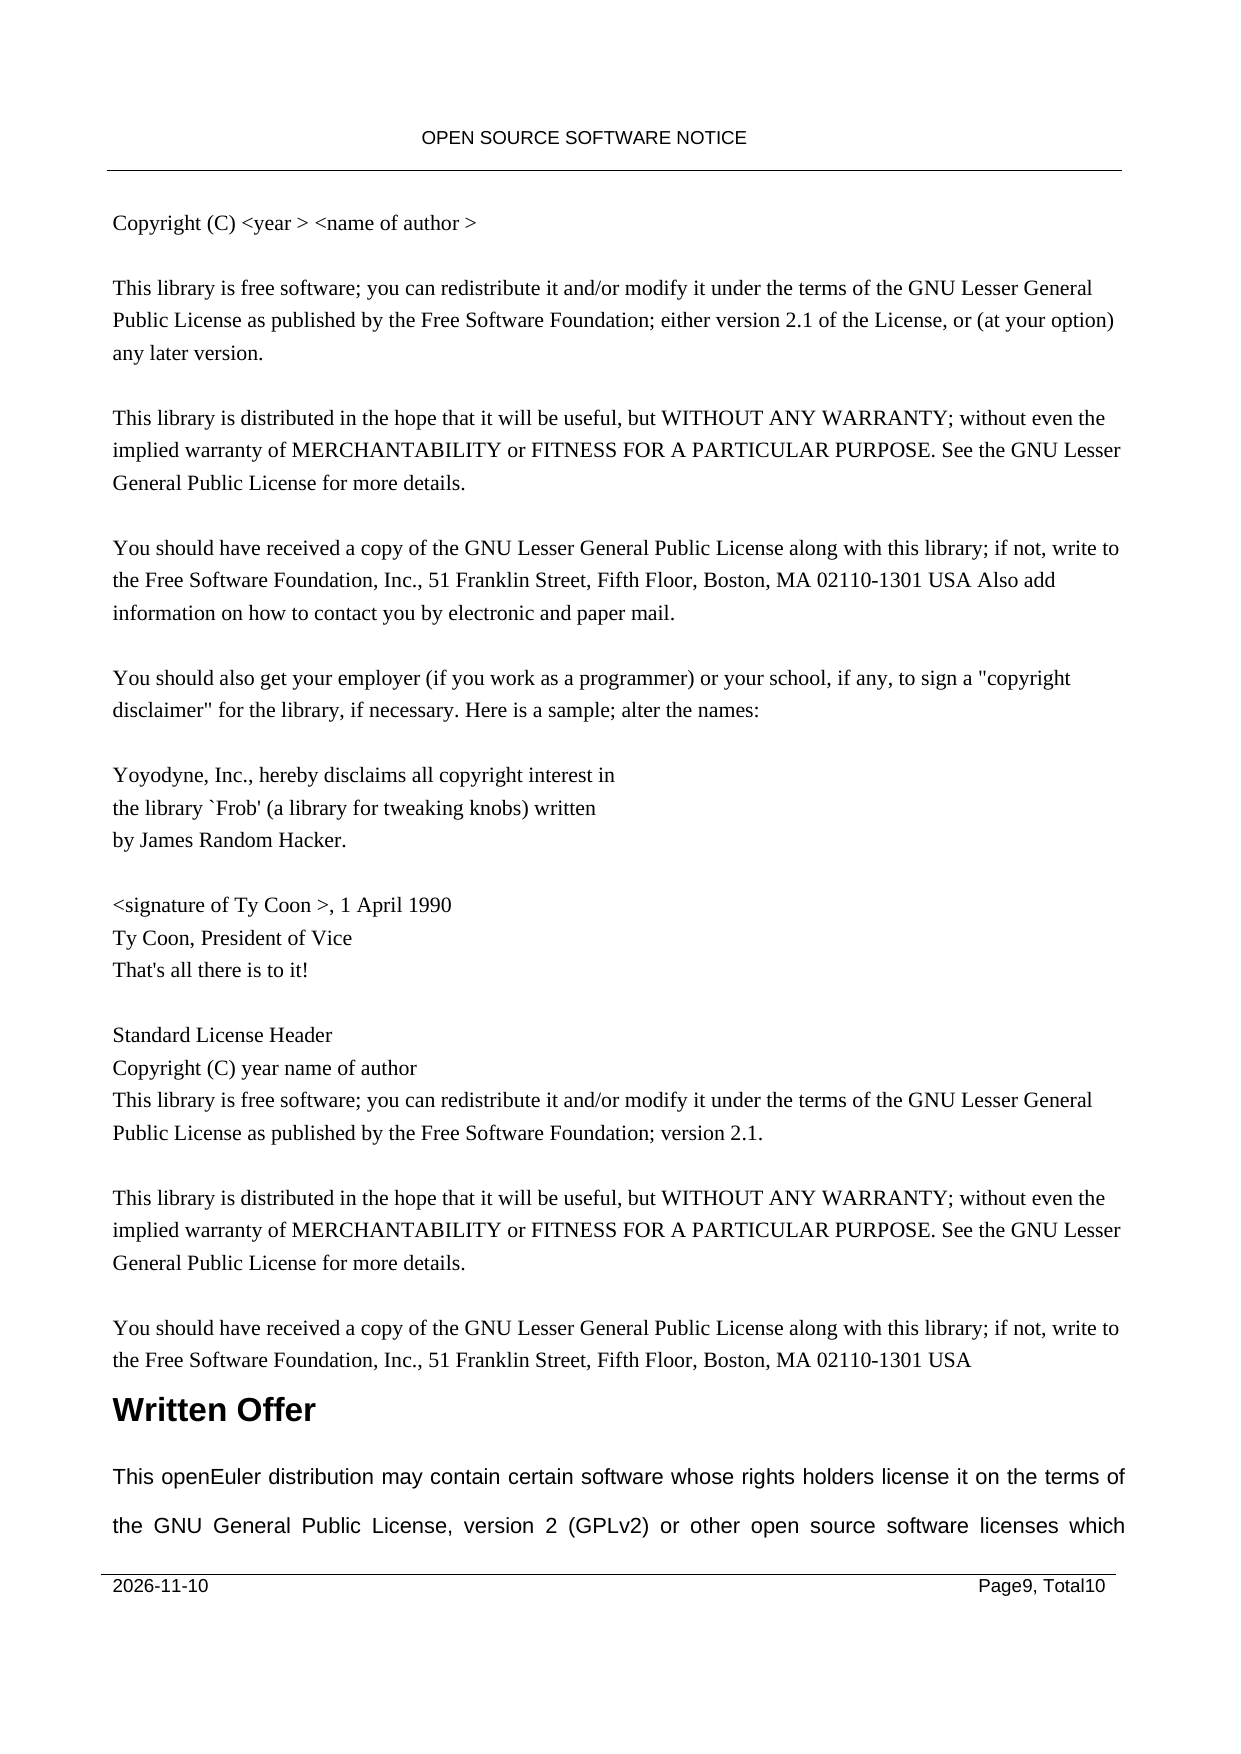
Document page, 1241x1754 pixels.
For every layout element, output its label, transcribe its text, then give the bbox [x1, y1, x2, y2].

text Written Offer [112, 1376, 1128, 1441]
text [112, 206, 1128, 1376]
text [112, 1461, 1128, 1542]
